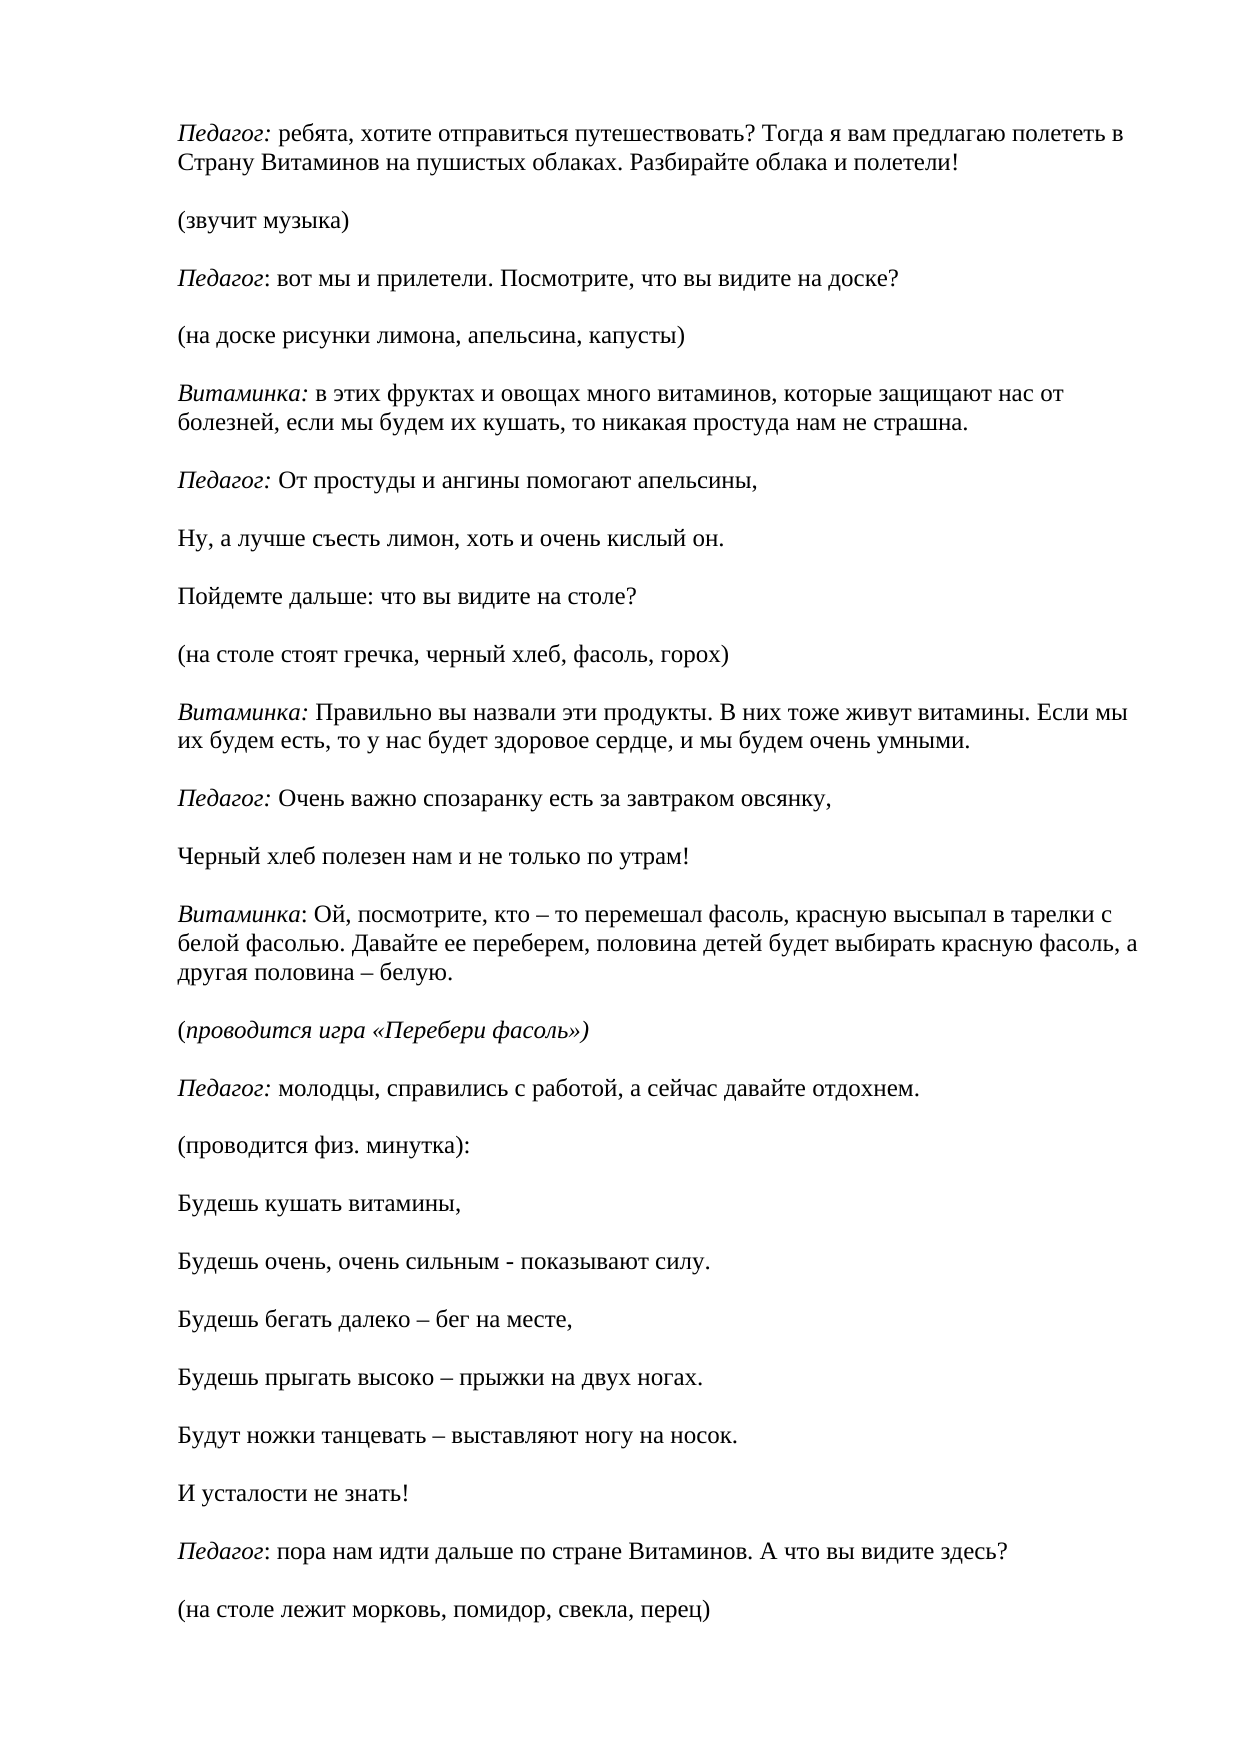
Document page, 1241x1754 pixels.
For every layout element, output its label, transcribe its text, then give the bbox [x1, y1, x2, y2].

text Будешь очень, очень сильным - показывают силу. [177, 1246, 1152, 1275]
text (звучит музыка) [177, 205, 1152, 233]
text Педагог: молодцы, справились с работой, а сейчас давайте отдохнем. [177, 1073, 1152, 1101]
text Черный хлеб полезен нам и не только по утрам! [177, 841, 1152, 870]
text Будешь прыгать высоко – прыжки на двух ногах. [177, 1362, 1152, 1391]
text (на доске рисунки лимона, апельсина, капусты) [177, 321, 1152, 349]
text Педагог: От простуды и ангины помогают апельсины, [177, 465, 1152, 494]
text Ну, а лучше съесть лимон, хоть и очень кислый он. [177, 523, 1152, 552]
text (на столе стоят гречка, черный хлеб, фасоль, горох) [177, 639, 1152, 668]
text (проводится игра «Перебери фасоль») [177, 1015, 1152, 1043]
text Будут ножки танцевать – выставляют ногу на носок. [177, 1420, 1152, 1449]
text Педагог: пора нам идти дальше по стране Витаминов. А что вы видите здесь? [177, 1536, 1152, 1565]
text Педагог: Очень важно спозаранку есть за завтраком овсянку, [177, 783, 1152, 812]
text Пойдемте дальше: что вы видите на столе? [177, 581, 1152, 610]
text Педагог: вот мы и прилетели. Посмотрите, что вы видите на доске? [177, 263, 1152, 291]
text И усталости не знать! [177, 1478, 1152, 1507]
text Будешь кушать витамины, [177, 1188, 1152, 1217]
text (на столе лежит морковь, помидор, свекла, перец) [177, 1594, 1152, 1623]
text Витаминка: Ой, посмотрите, кто – то перемешал фасоль, красную высыпал в тарелки с белой фасолью. Давайте ее переберем, половина детей будет выбирать красную фасоль, а другая половина – белую. [177, 899, 1152, 986]
text Будешь бегать далеко – бег на месте, [177, 1304, 1152, 1333]
text Педагог: ребята, хотите отправиться путешествовать? Тогда я вам предлагаю полететь в Страну Витаминов на пушистых облаках. Разбирайте облака и полетели! [177, 118, 1152, 176]
text Витаминка: Правильно вы назвали эти продукты. В них тоже живут витамины. Если мы их будем есть, то у нас будет здоровое сердце, и мы будем очень умными. [177, 697, 1152, 754]
text (проводится физ. минутка): [177, 1131, 1152, 1159]
text Витаминка: в этих фруктах и овощах много витаминов, которые защищают нас от болезней, если мы будем их кушать, то никакая простуда нам не страшна. [177, 378, 1152, 436]
